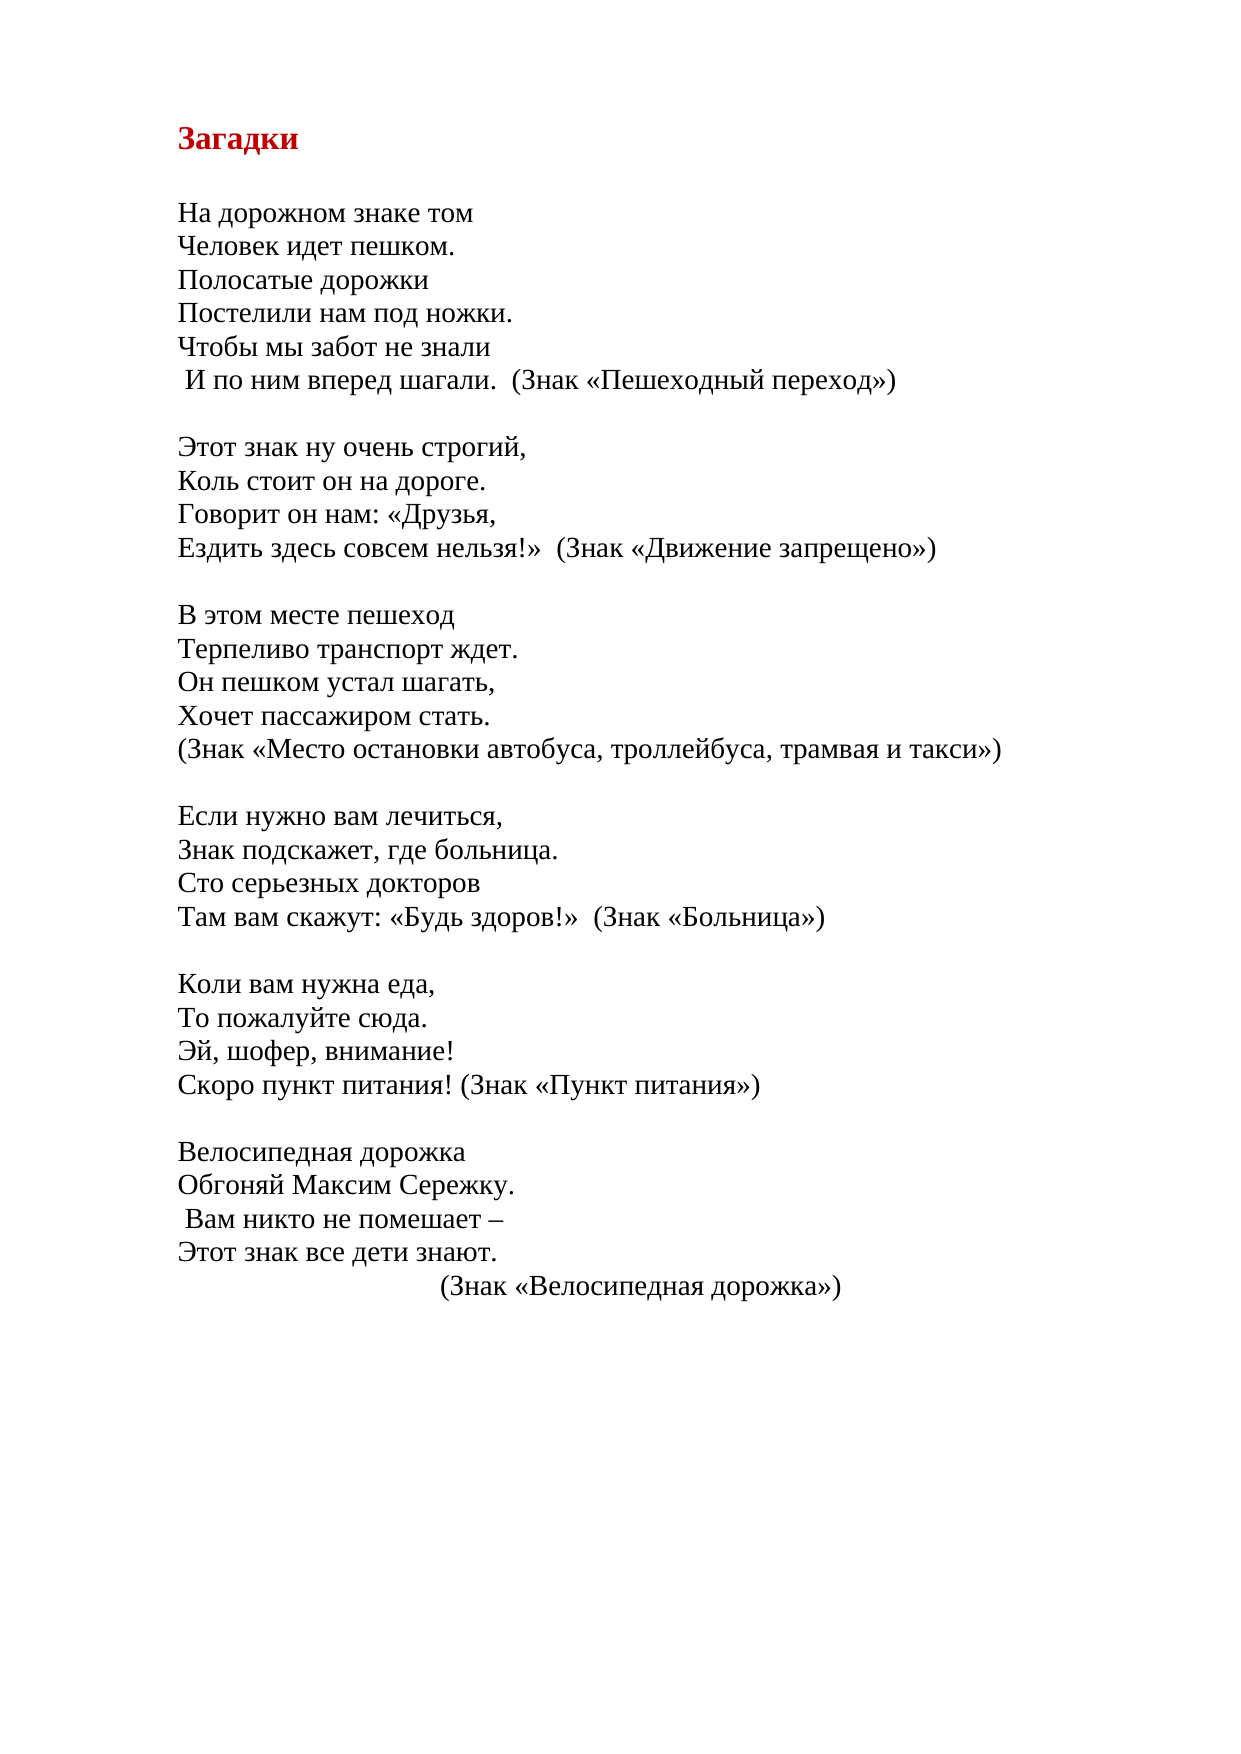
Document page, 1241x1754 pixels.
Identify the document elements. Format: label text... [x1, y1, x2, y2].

text Коль стоит он на дороге. [177, 463, 1152, 497]
text Ездить здесь совсем нельзя!» (Знак «Движение запрещено») [177, 530, 1152, 564]
text Полосатые дорожки [177, 262, 1152, 295]
text Этот знак все дети знают. [177, 1234, 1152, 1268]
text Обгоняй Максим Сережку. [177, 1167, 1152, 1201]
text То пожалуйте сюда. [177, 1000, 1152, 1033]
text Он пешком устал шагать, [177, 664, 1152, 698]
text Хочет пассажиром стать. [177, 698, 1152, 731]
text Этот знак ну очень строгий, [177, 429, 1152, 463]
text Эй, шофер, внимание! [177, 1033, 1152, 1067]
text Там вам скажут: «Будь здоров!» (Знак «Больница») [177, 899, 1152, 933]
text И по ним вперед шагали. (Знак «Пешеходный переход») [177, 362, 1152, 396]
text Терпеливо транспорт ждет. [177, 631, 1152, 664]
text (Знак «Велосипедная дорожка») [177, 1268, 1152, 1302]
text Скоро пункт питания! (Знак «Пункт питания») [177, 1067, 1152, 1100]
text (Знак «Место остановки автобуса, троллейбуса, трамвая и такси») [177, 731, 1152, 765]
text Велосипедная дорожка [177, 1134, 1152, 1167]
text Вам никто не помешает – [177, 1201, 1152, 1234]
text Сто серьезных докторов [177, 866, 1152, 899]
text Постелили нам под ножки. [177, 295, 1152, 329]
text На дорожном знаке том [177, 195, 1152, 228]
text Знак подскажет, где больница. [177, 832, 1152, 866]
text Коли вам нужна еда, [177, 966, 1152, 1000]
text Говорит он нам: «Друзья, [177, 497, 1152, 530]
text Чтобы мы забот не знали [177, 329, 1152, 362]
text Загадки [177, 118, 1152, 156]
text Человек идет пешком. [177, 228, 1152, 262]
text Если нужно вам лечиться, [177, 798, 1152, 832]
text В этом месте пешеход [177, 597, 1152, 631]
